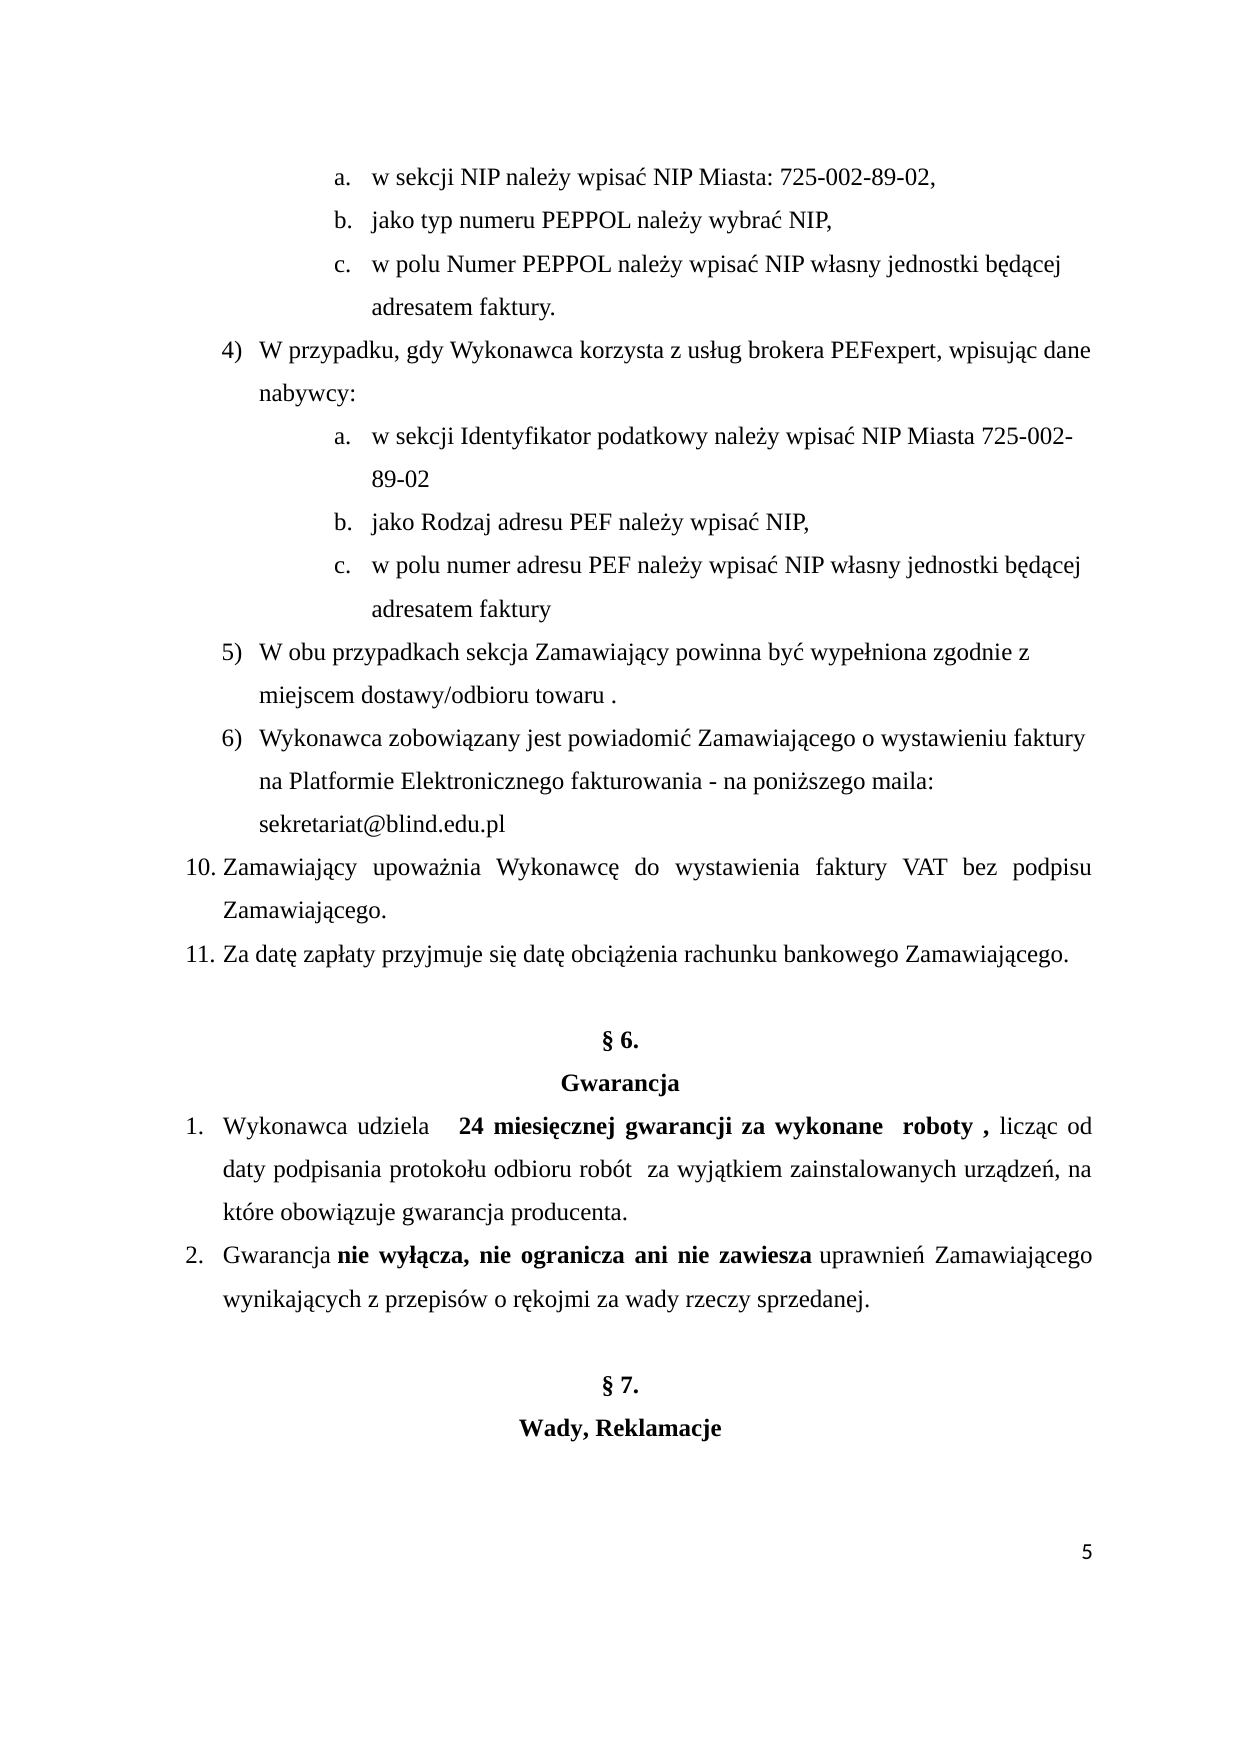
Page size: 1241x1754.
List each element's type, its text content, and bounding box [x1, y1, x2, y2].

list Wykonawca zobowiązany jest powiadomić Zamawiającego o wystawieniu faktury na Platformie Elektronicznego fakturowania - na poniższego maila: sekretariat@blind.edu.pl [221, 723, 1093, 838]
list w sekcji NIP należy wpisać NIP Miasta: 725-002-89-02, [334, 162, 1093, 191]
list § 7. [148, 1370, 1093, 1399]
list w sekcji Identyfikator podatkowy należy wpisać NIP Miasta 725-002-89-02 [334, 421, 1093, 493]
list Gwarancja nie wyłącza, nie ogranicza ani nie zawiesza uprawnień Zamawiającego wynikających z przepisów o rękojmi za wady rzeczy sprzedanej. [185, 1241, 1093, 1312]
list Wykonawca udziela 24 miesięcznej gwarancji za wykonane roboty , licząc od daty podpisania protokołu odbioru robót za wyjątkiem zainstalowanych urządzeń, na które obowiązuje gwarancja producenta. [185, 1111, 1093, 1226]
list jako typ numeru PEPPOL należy wybrać NIP, [334, 206, 1093, 234]
list Zamawiający upoważnia Wykonawcę do wystawienia faktury VAT bez podpisu Zamawiającego. [185, 852, 1093, 924]
list w polu numer adresu PEF należy wpisać NIP własny jednostki będącej adresatem faktury [334, 551, 1093, 622]
list W przypadku, gdy Wykonawca korzysta z usług brokera PEFexpert, wpisując dane nabywcy: [221, 335, 1093, 407]
list Za datę zapłaty przyjmuje się datę obciążenia rachunku bankowego Zamawiającego. [185, 939, 1093, 967]
list jako Rodzaj adresu PEF należy wpisać NIP, [334, 507, 1093, 536]
text Gwarancja [148, 1068, 1093, 1097]
list w polu Numer PEPPOL należy wpisać NIP własny jednostki będącej adresatem faktury. [334, 249, 1093, 321]
text § 6. [148, 1025, 1093, 1054]
list Wady, Reklamacje [148, 1413, 1093, 1442]
list W obu przypadkach sekcja Zamawiający powinna być wypełniona zgodnie z miejscem dostawy/odbioru towaru . [221, 637, 1093, 709]
